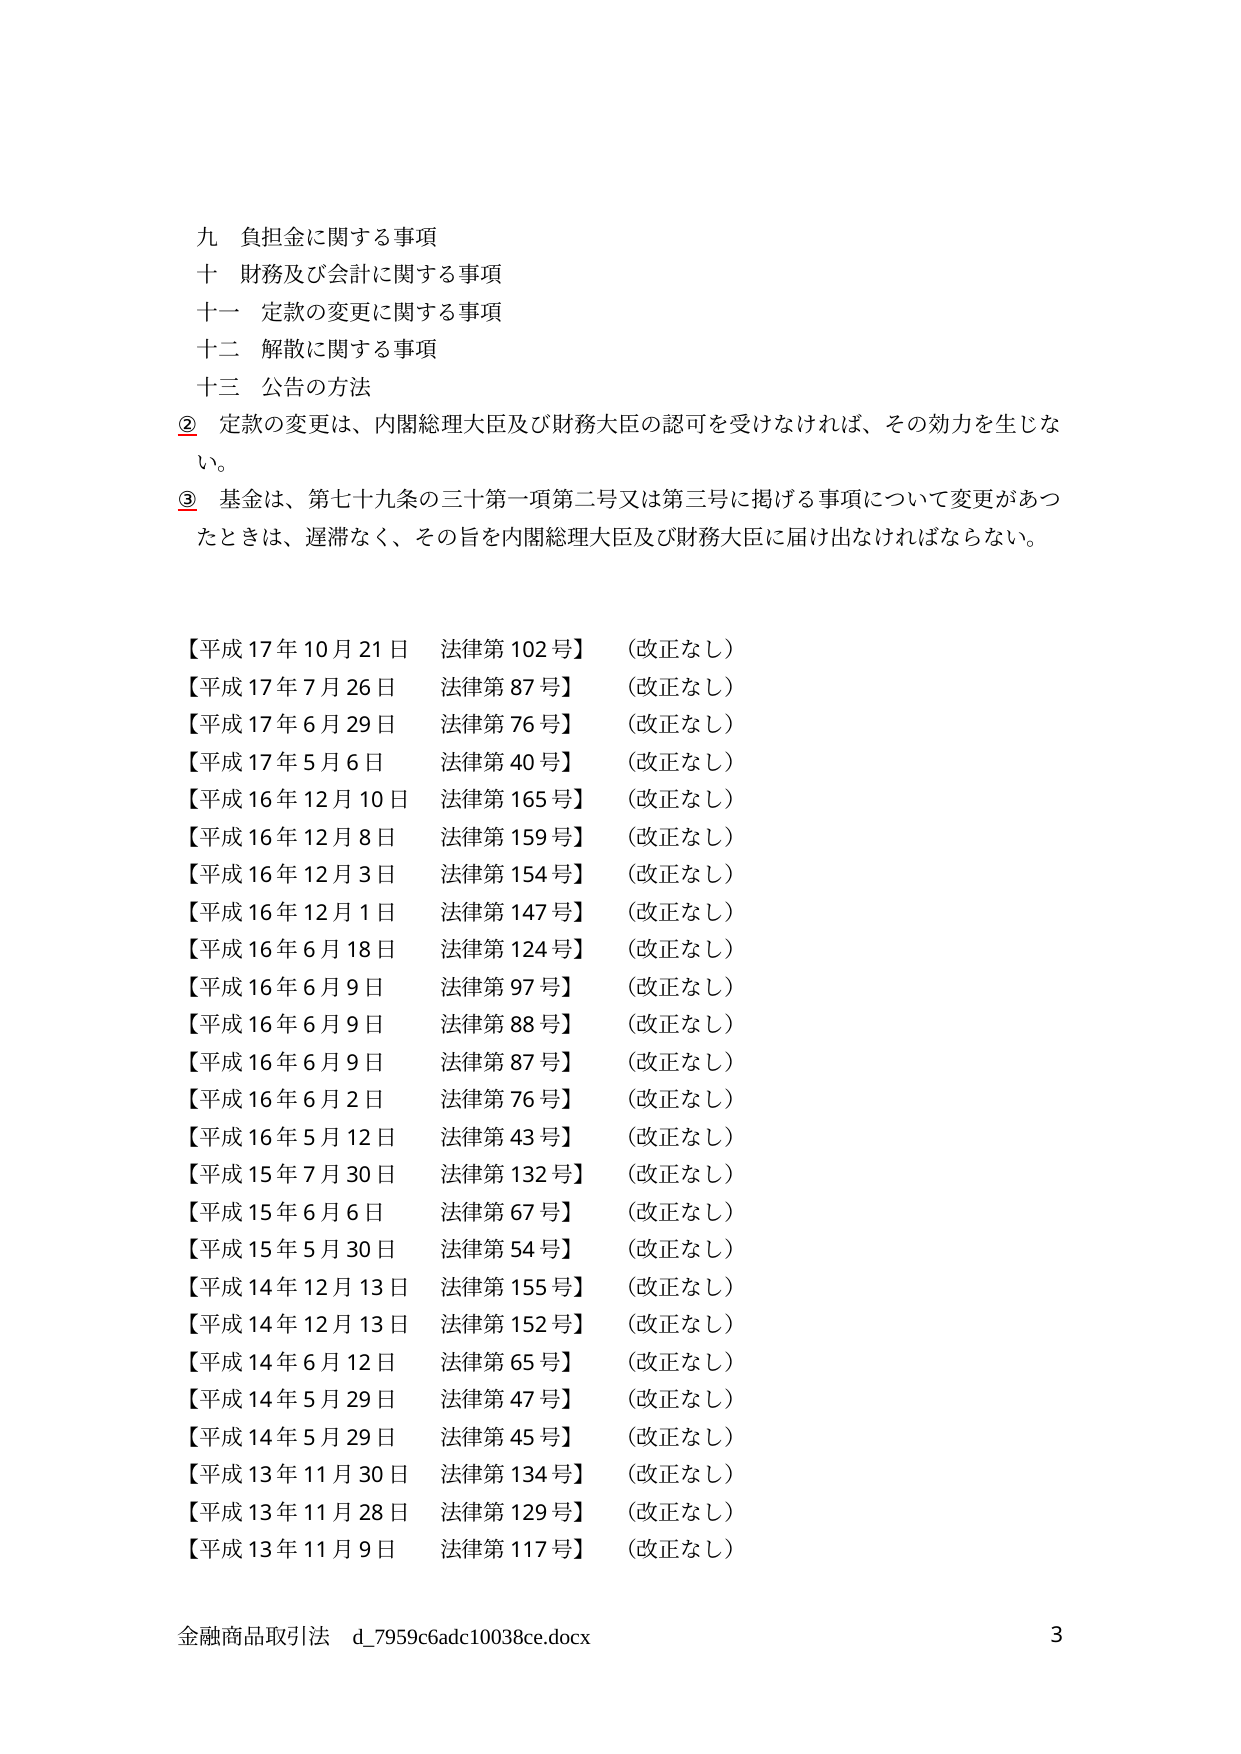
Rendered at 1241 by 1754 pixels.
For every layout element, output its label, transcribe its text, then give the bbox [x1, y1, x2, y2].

text 【平成17年10月21日 法律第102号】 （改正なし） [177, 629, 1063, 667]
text 【平成16年6月18日 法律第124号】 （改正なし） [177, 929, 1063, 967]
text 【平成16年12月10日 法律第165号】 （改正なし） [177, 779, 1063, 817]
text 【平成14年5月29日 法律第45号】 （改正なし） [177, 1417, 1063, 1454]
text 【平成17年7月26日 法律第87号】 （改正なし） [177, 667, 1063, 704]
text 【平成16年6月2日 法律第76号】 （改正なし） [177, 1079, 1063, 1117]
text 【平成13年11月9日 法律第117号】 （改正なし） [177, 1529, 1063, 1567]
text 【平成17年6月29日 法律第76号】 （改正なし） [177, 704, 1063, 742]
text 【平成15年5月30日 法律第54号】 （改正なし） [177, 1229, 1063, 1267]
text 【平成14年12月13日 法律第155号】 （改正なし） [177, 1267, 1063, 1304]
text 【平成14年6月12日 法律第65号】 （改正なし） [177, 1342, 1063, 1379]
text 【平成14年5月29日 法律第47号】 （改正なし） [177, 1379, 1063, 1417]
text 【平成13年11月30日 法律第134号】 （改正なし） [177, 1454, 1063, 1492]
text 【平成16年6月9日 法律第87号】 （改正なし） [177, 1042, 1063, 1079]
text 【平成16年6月9日 法律第88号】 （改正なし） [177, 1004, 1063, 1042]
text 【平成15年7月30日 法律第132号】 （改正なし） [177, 1154, 1063, 1192]
text 十一 定款の変更に関する事項 [196, 292, 1063, 329]
text 【平成16年12月8日 法律第159号】 （改正なし） [177, 817, 1063, 854]
text 【平成16年5月12日 法律第43号】 （改正なし） [177, 1117, 1063, 1154]
text 【平成16年6月9日 法律第97号】 （改正なし） [177, 967, 1063, 1004]
text 【平成17年5月6日 法律第40号】 （改正なし） [177, 742, 1063, 779]
text 九 負担金に関する事項 [196, 217, 1063, 254]
text ② 定款の変更は、内閣総理大臣及び財務大臣の認可を受けなければ、その効力を生じない。 [177, 404, 1063, 479]
text 十二 解散に関する事項 [196, 329, 1063, 367]
text 【平成13年11月28日 法律第129号】 （改正なし） [177, 1492, 1063, 1529]
text 【平成14年12月13日 法律第152号】 （改正なし） [177, 1304, 1063, 1342]
text 十三 公告の方法 [196, 367, 1063, 404]
text 【平成16年12月1日 法律第147号】 （改正なし） [177, 892, 1063, 929]
text ③ 基金は、第七十九条の三十第一項第二号又は第三号に掲げる事項について変更があつたときは、遅滞なく、その旨を内閣総理大臣及び財務大臣に届け出なければならない。 [177, 479, 1063, 554]
text 十 財務及び会計に関する事項 [196, 254, 1063, 292]
text 【平成15年6月6日 法律第67号】 （改正なし） [177, 1192, 1063, 1229]
text 【平成16年12月3日 法律第154号】 （改正なし） [177, 854, 1063, 892]
